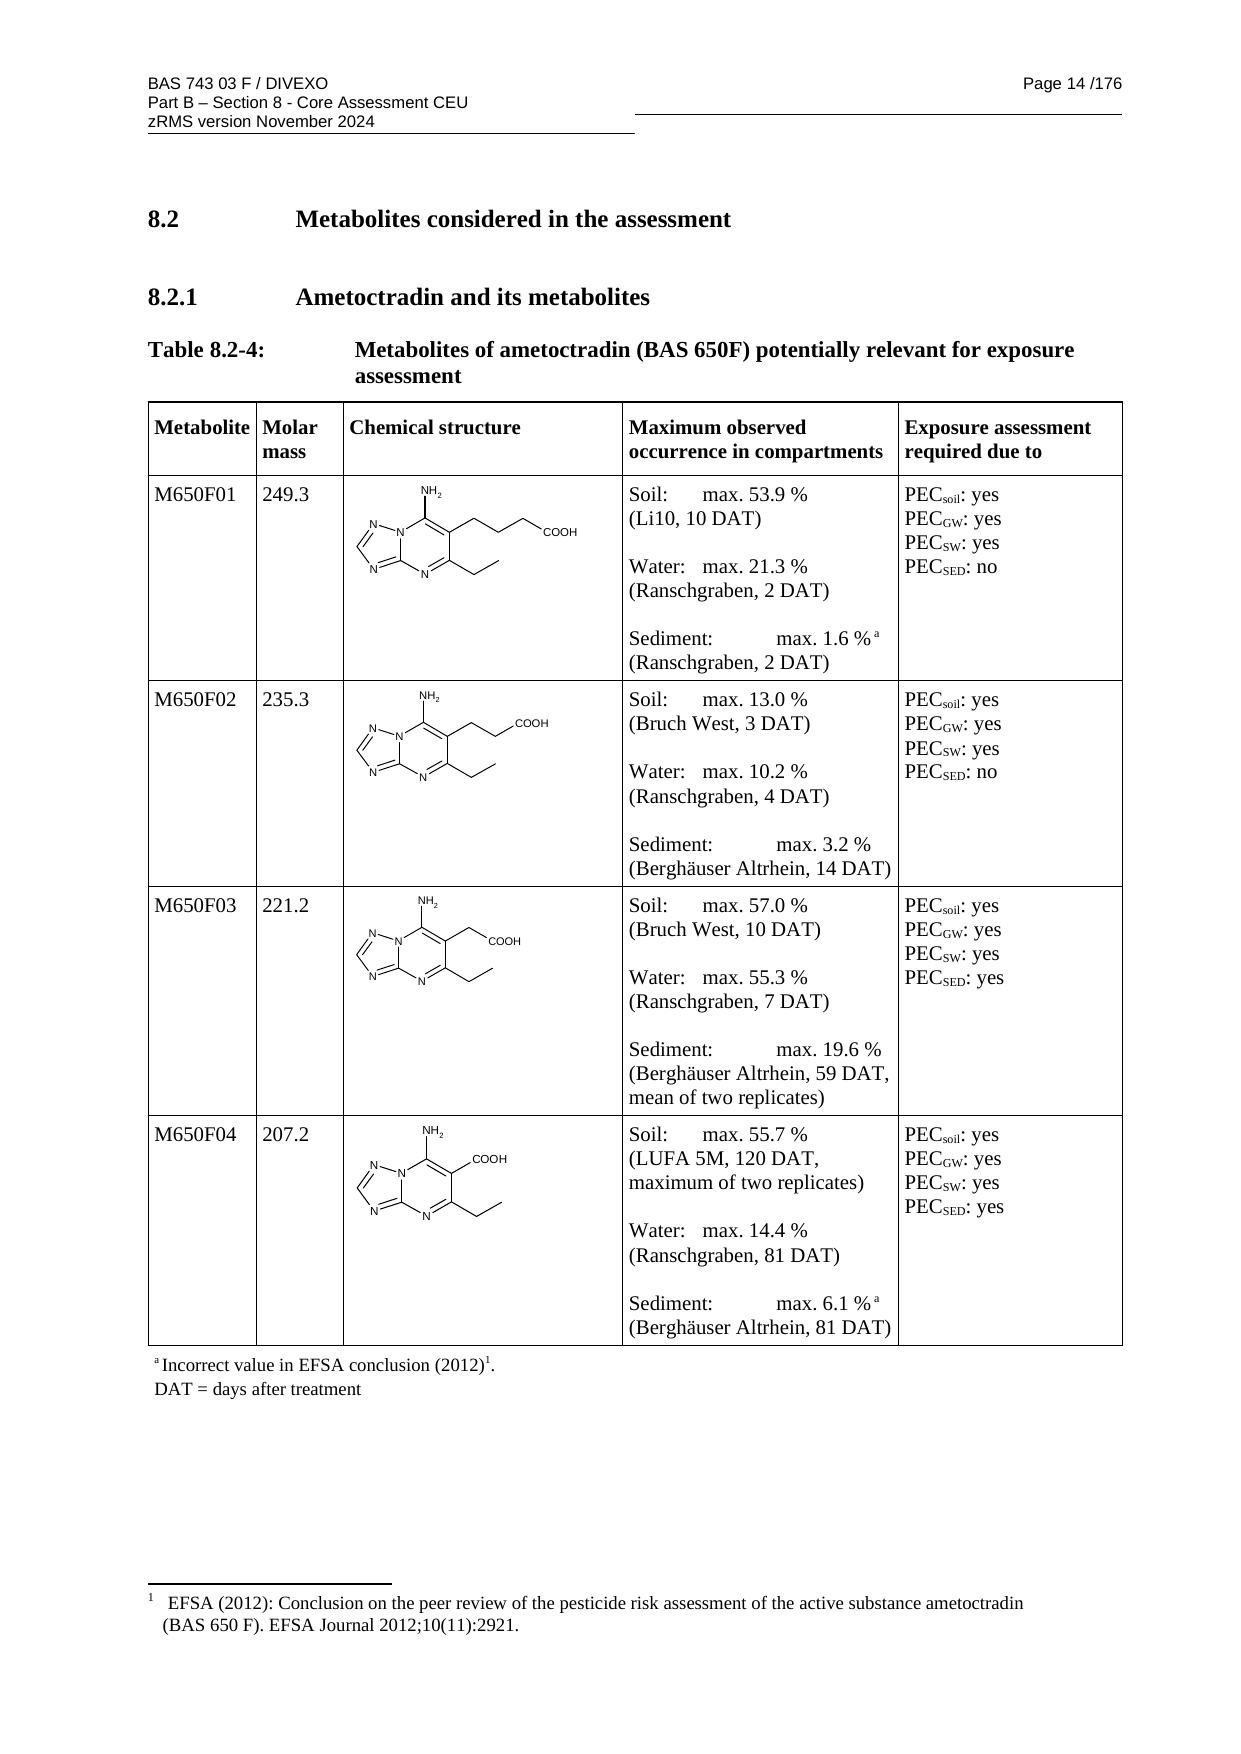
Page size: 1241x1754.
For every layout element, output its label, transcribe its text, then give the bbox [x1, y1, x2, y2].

table_cell [344, 1116, 622, 1345]
table_cell Soil: max. 13.0 % (Bruch West, 3 DAT) Water: max. 10.2 % (Ranschgraben, 4 DAT) Sediment: max. 3.2 % (Berghäuser Altrhein, 14 DAT) [623, 681, 898, 886]
table_cell PECsoil: yes PECGW: yes PECSW: yes PECSED: no [899, 476, 1122, 680]
table_cell Soil: max. 57.0 % (Bruch West, 10 DAT) Water: max. 55.3 % (Ranschgraben, 7 DAT) Sediment: max. 19.6 % (Berghäuser Altrhein, 59 DAT, mean of two replicates) [623, 887, 898, 1115]
table_cell 235.3 [257, 681, 343, 886]
table_cell PECsoil: yes PECGW: yes PECSW: yes PECSED: yes [899, 887, 1122, 1115]
subtitle Metabolites considered in the assessment [148, 204, 1122, 232]
table_cell [344, 681, 622, 886]
table_cell 207.2 [257, 1116, 343, 1345]
table_cell 221.2 [257, 887, 343, 1115]
table_header Molar mass [257, 403, 343, 475]
text Table -: Metabolites of ametoctradin (BAS 650F) potentially relevant for exposure assessment [148, 336, 1122, 389]
table_cell [344, 887, 622, 1115]
table_header Metabolite [149, 403, 256, 475]
subtitle Ametoctradin and its metabolites [148, 282, 1122, 311]
table_cell 249.3 [257, 476, 343, 680]
table_cell a Incorrect value in EFSA conclusion (2012). DAT = days after treatment [148, 1346, 1123, 1405]
table_cell Soil: max. 55.7 % (LUFA 5M, 120 DAT, maximum of two replicates) Water: max. 14.4 % (Ranschgraben, 81 DAT) Sediment: max. 6.1 % a (Berghäuser Altrhein, 81 DAT) [623, 1116, 898, 1345]
table_cell M650F02 [149, 681, 256, 886]
table_header Maximum observed occurrence in compartments [623, 403, 898, 475]
table_cell PECsoil: yes PECGW: yes PECSW: yes PECSED: yes [899, 1116, 1122, 1345]
table_header Chemical structure [344, 403, 622, 475]
table_header Exposure assessment required due to [899, 403, 1122, 475]
table_cell PECsoil: yes PECGW: yes PECSW: yes PECSED: no [899, 681, 1122, 886]
table_cell M650F04 [149, 1116, 256, 1345]
table_cell M650F03 [149, 887, 256, 1115]
table_cell Soil: max. 53.9 % (Li10, 10 DAT) Water: max. 21.3 % (Ranschgraben, 2 DAT) Sediment: max. 1.6 % a (Ranschgraben, 2 DAT) [623, 476, 898, 680]
table_cell [344, 476, 622, 680]
table_cell M650F01 [149, 476, 256, 680]
